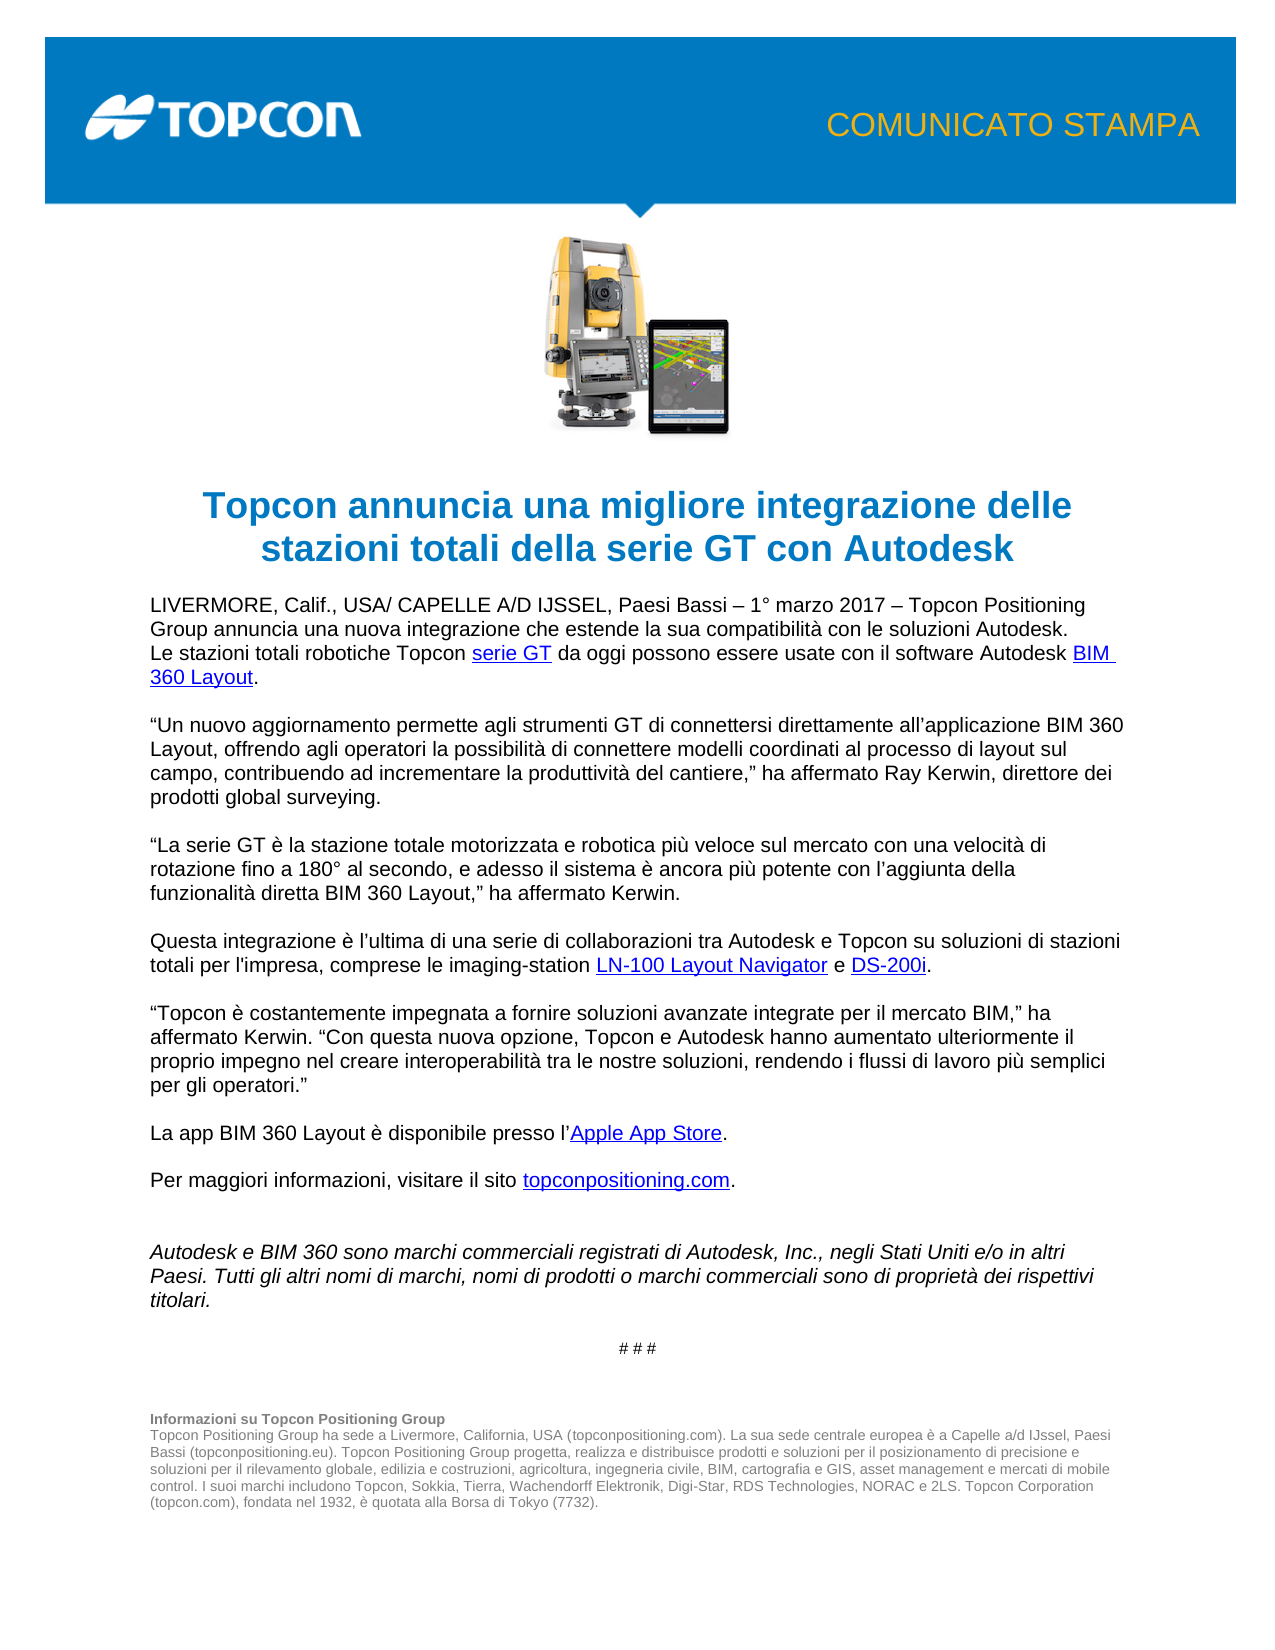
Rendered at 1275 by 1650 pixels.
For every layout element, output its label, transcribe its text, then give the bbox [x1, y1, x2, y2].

text # # # [150, 1338, 1125, 1358]
text La app BIM 360 Layout è disponibile presso l’Apple App Store. [150, 1120, 1125, 1144]
text Informazioni su Topcon Positioning Group Topcon Positioning Group ha sede a Livermore, California, USA (topconpositioning.com). La sua sede centrale europea è a Capelle a/d IJssel, Paesi Bassi (topconpositioning.eu). Topcon Positioning Group progetta, realizza e distribuisce prodotti e soluzioni per il posizionamento di precisione e soluzioni per il rilevamento globale, edilizia e costruzioni, agricoltura, ingegneria civile, BIM, cartografia e GIS, asset management e mercati di mobile control. I suoi marchi includono Topcon, Sokkia, Tierra, Wachendorff Elektronik, Digi-Star, RDS Technologies, NORAC e 2LS. Topcon Corporation (topcon.com), fondata nel 1932, è quotata alla Borsa di Tokyo (7732). [150, 1410, 1125, 1511]
text Per maggiori informazioni, visitare il sito topconpositioning.com. [150, 1168, 1125, 1192]
text LIVERMORE, Calif., USA/ CAPELLE A/D IJSSEL, Paesi Bassi – 1° marzo 2017 – Topcon Positioning Group annuncia una nuova integrazione che estende la sua compatibilità con le soluzioni Autodesk. [150, 593, 1125, 641]
text Le stazioni totali robotiche Topcon serie GT da oggi possono essere usate con il software Autodesk BIM 360 Layout. [150, 641, 1125, 689]
text “Topcon è costantemente impegnata a fornire soluzioni avanzate integrate per il mercato BIM,” ha affermato Kerwin. “Con questa nuova opzione, Topcon e Autodesk hanno aumentato ulteriormente il proprio impegno nel creare interoperabilità tra le nostre soluzioni, rendendo i flussi di lavoro più semplici per gli operatori.” [150, 1001, 1125, 1096]
text Questa integrazione è l’ultima di una serie di collaborazioni tra Autodesk e Topcon su soluzioni di stazioni totali per l'impresa, comprese le imaging-station LN-100 Layout Navigator e DS-200i. [150, 929, 1125, 977]
text “La serie GT è la stazione totale motorizzata e robotica più veloce sul mercato con una velocità di rotazione fino a 180° al secondo, e adesso il sistema è ancora più potente con l’aggiunta della funzionalità diretta BIM 360 Layout,” ha affermato Kerwin. [150, 833, 1125, 905]
picture [525, 222, 749, 448]
picture [45, 37, 1236, 218]
text “Un nuovo aggiornamento permette agli strumenti GT di connettersi direttamente all’applicazione BIM 360 Layout, offrendo agli operatori la possibilità di connettere modelli coordinati al processo di layout sul campo, contribuendo ad incrementare la produttività del cantiere,” ha affermato Ray Kerwin, direttore dei prodotti global surveying. [150, 713, 1125, 809]
text Autodesk e BIM 360 sono marchi commerciali registrati di Autodesk, Inc., negli Stati Uniti e/o in altri Paesi. Tutti gli altri nomi di marchi, nomi di prodotti o marchi commerciali sono di proprietà dei rispettivi titolari. [150, 1240, 1125, 1312]
text Topcon annuncia una migliore integrazione delle stazioni totali della serie GT con Autodesk [150, 483, 1125, 569]
